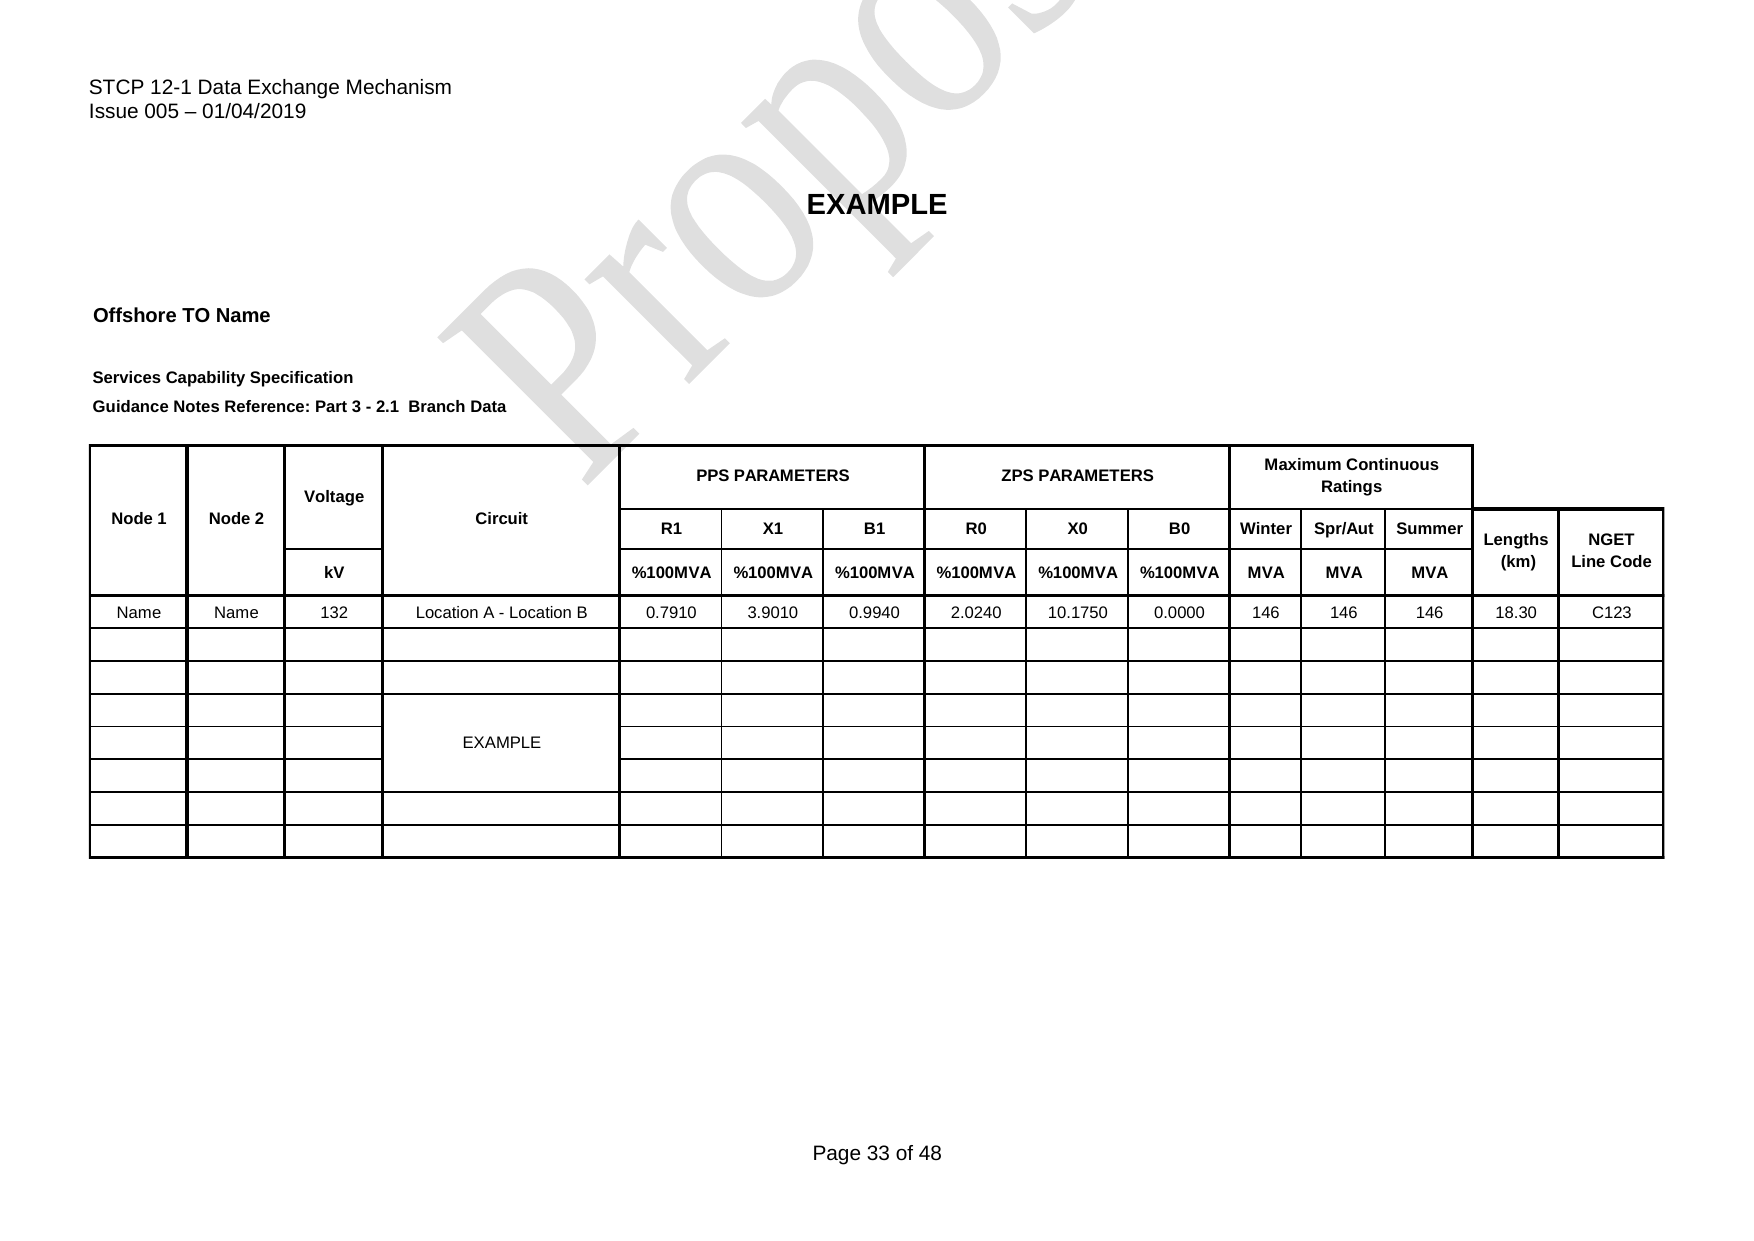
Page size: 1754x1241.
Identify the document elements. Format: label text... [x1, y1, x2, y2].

text EXAMPLE [89, 187, 1665, 221]
